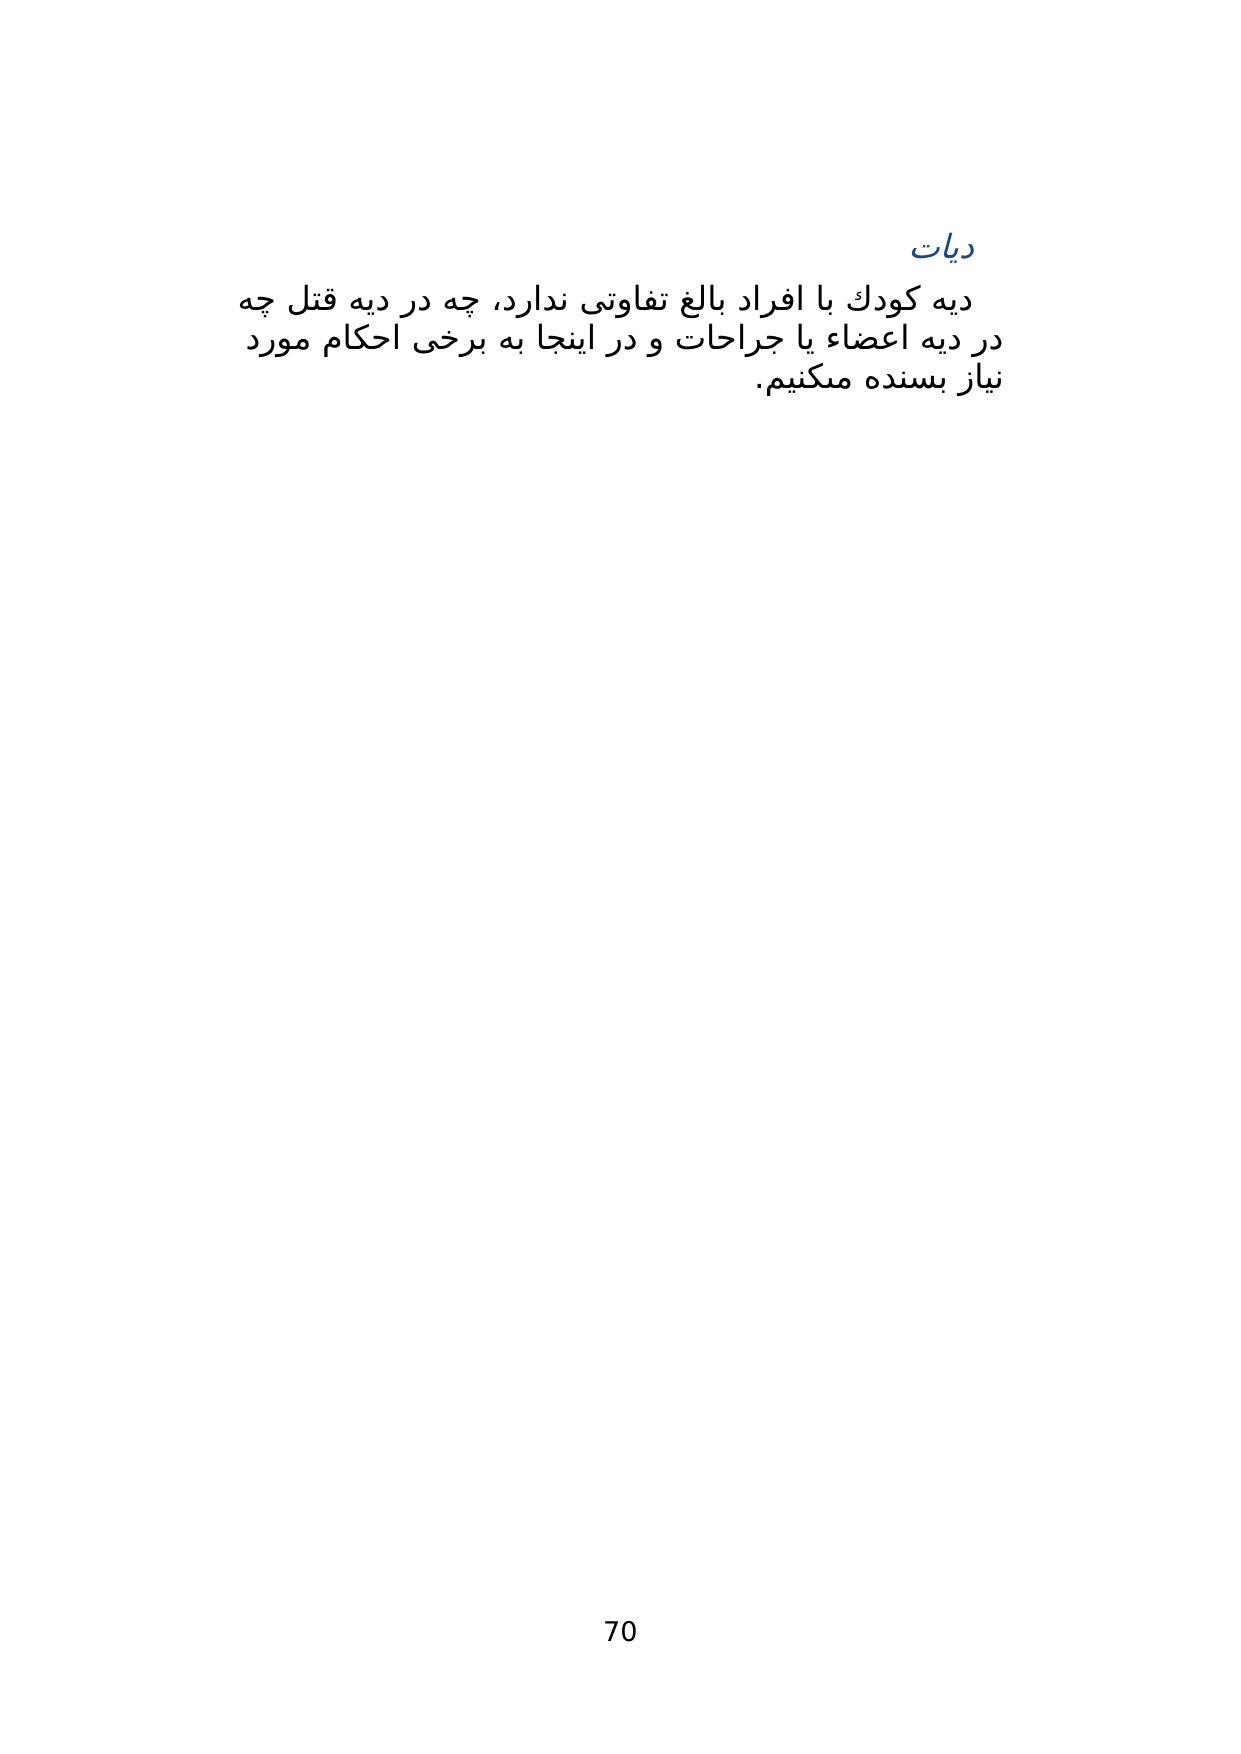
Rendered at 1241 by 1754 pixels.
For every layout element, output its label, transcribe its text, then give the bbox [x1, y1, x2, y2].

text ديه كودك با افراد بالغ تفاوتى ندارد، چه در ديه قتل چه در ديه اعضاء يا جراحات و در اينجا به برخى احكام مورد نياز بسنده مى‏كنيم. [236, 279, 1004, 396]
subtitle ديات‏ [236, 228, 1004, 267]
